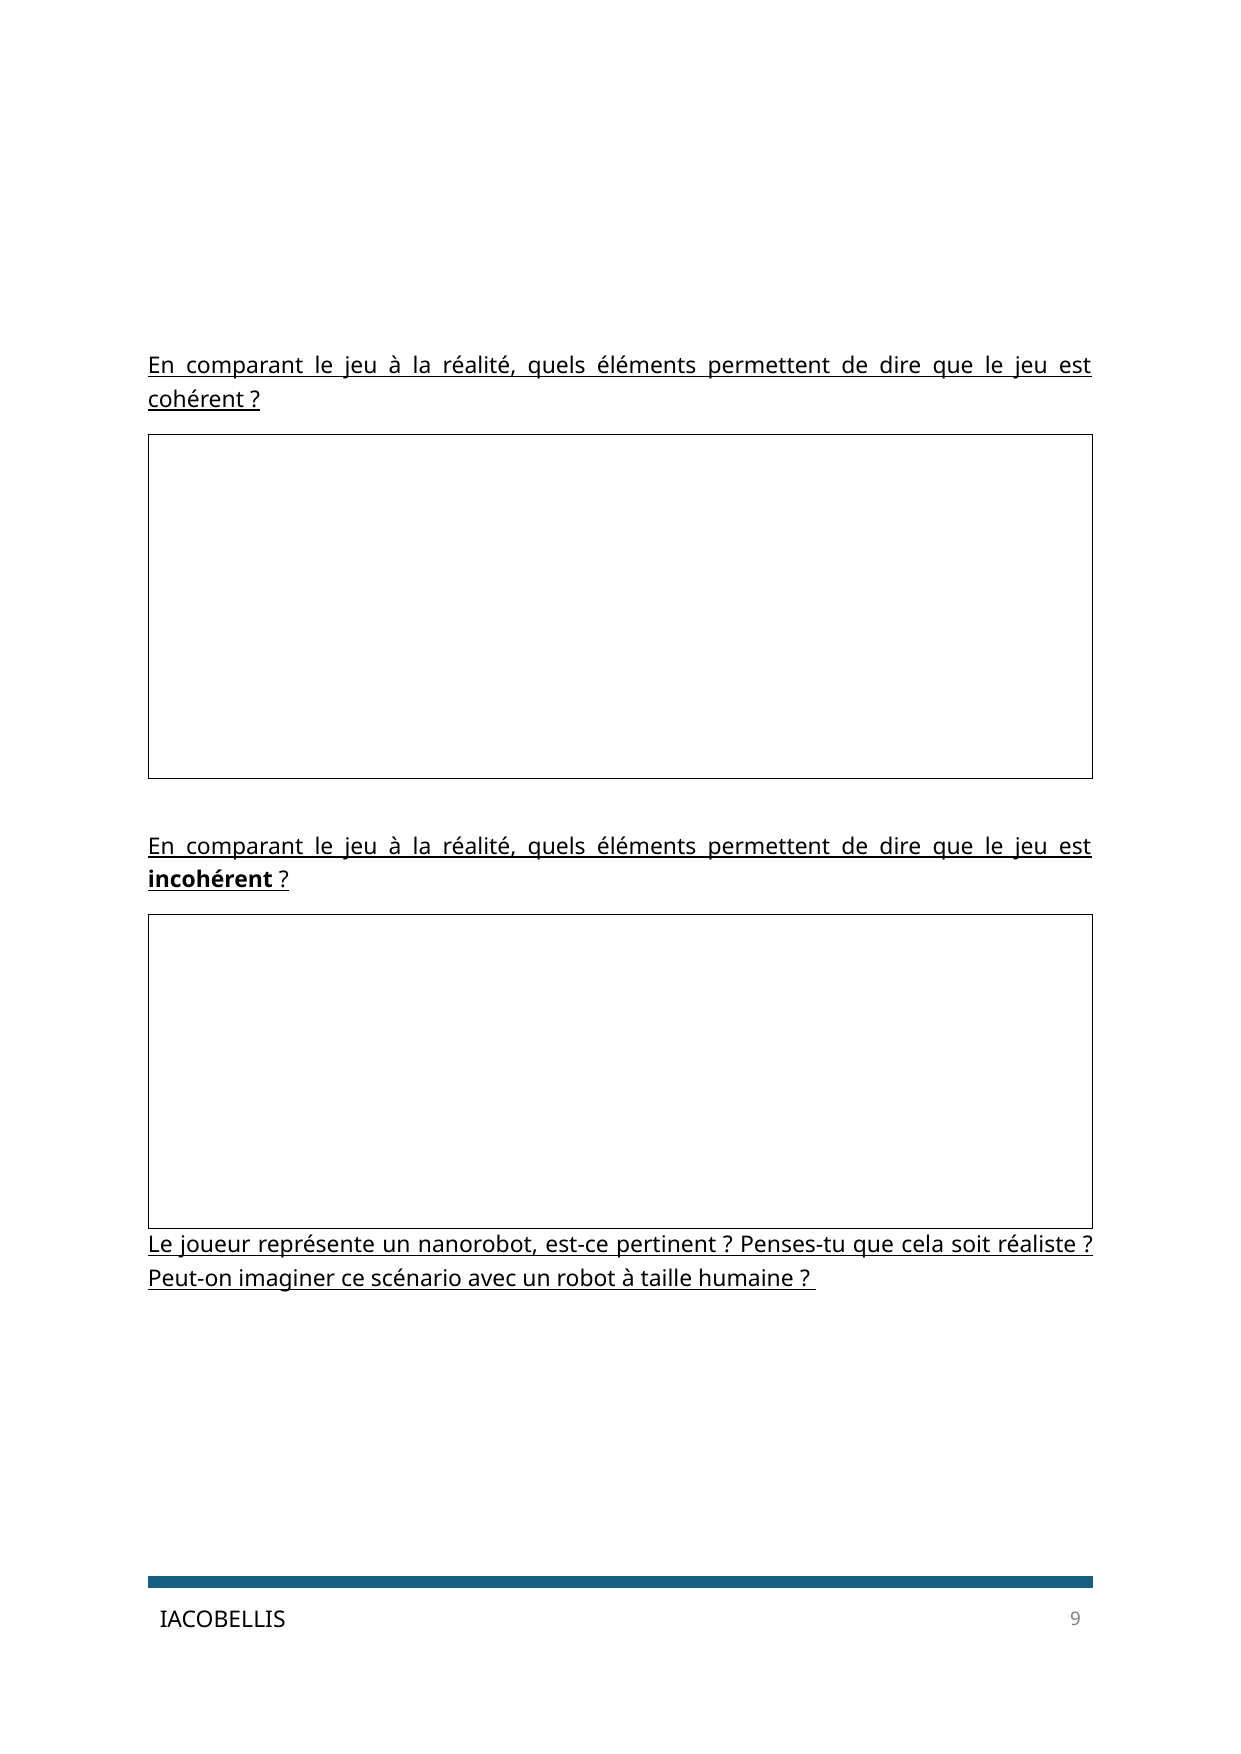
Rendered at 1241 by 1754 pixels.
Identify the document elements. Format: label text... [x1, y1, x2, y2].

table_header [149, 915, 1092, 1227]
text Le joueur représente un nanorobot, est-ce pertinent ? Penses-tu que cela soit réaliste ? Peut-on imaginer ce scénario avec un robot à taille humaine ? [148, 1229, 1093, 1255]
text En comparant le jeu à la réalité, quels éléments permettent de dire que le jeu est incohérent ? [148, 830, 1093, 895]
text En comparant le jeu à la réalité, quels éléments permettent de dire que le jeu est cohérent ? [148, 349, 1093, 414]
text Le joueur représente un nanorobot, est-ce pertinent ? Penses-tu que cela soit réaliste ? Peut-on imaginer ce scénario avec un robot à taille humaine ? [148, 1256, 1093, 1293]
table_header [149, 435, 1092, 778]
